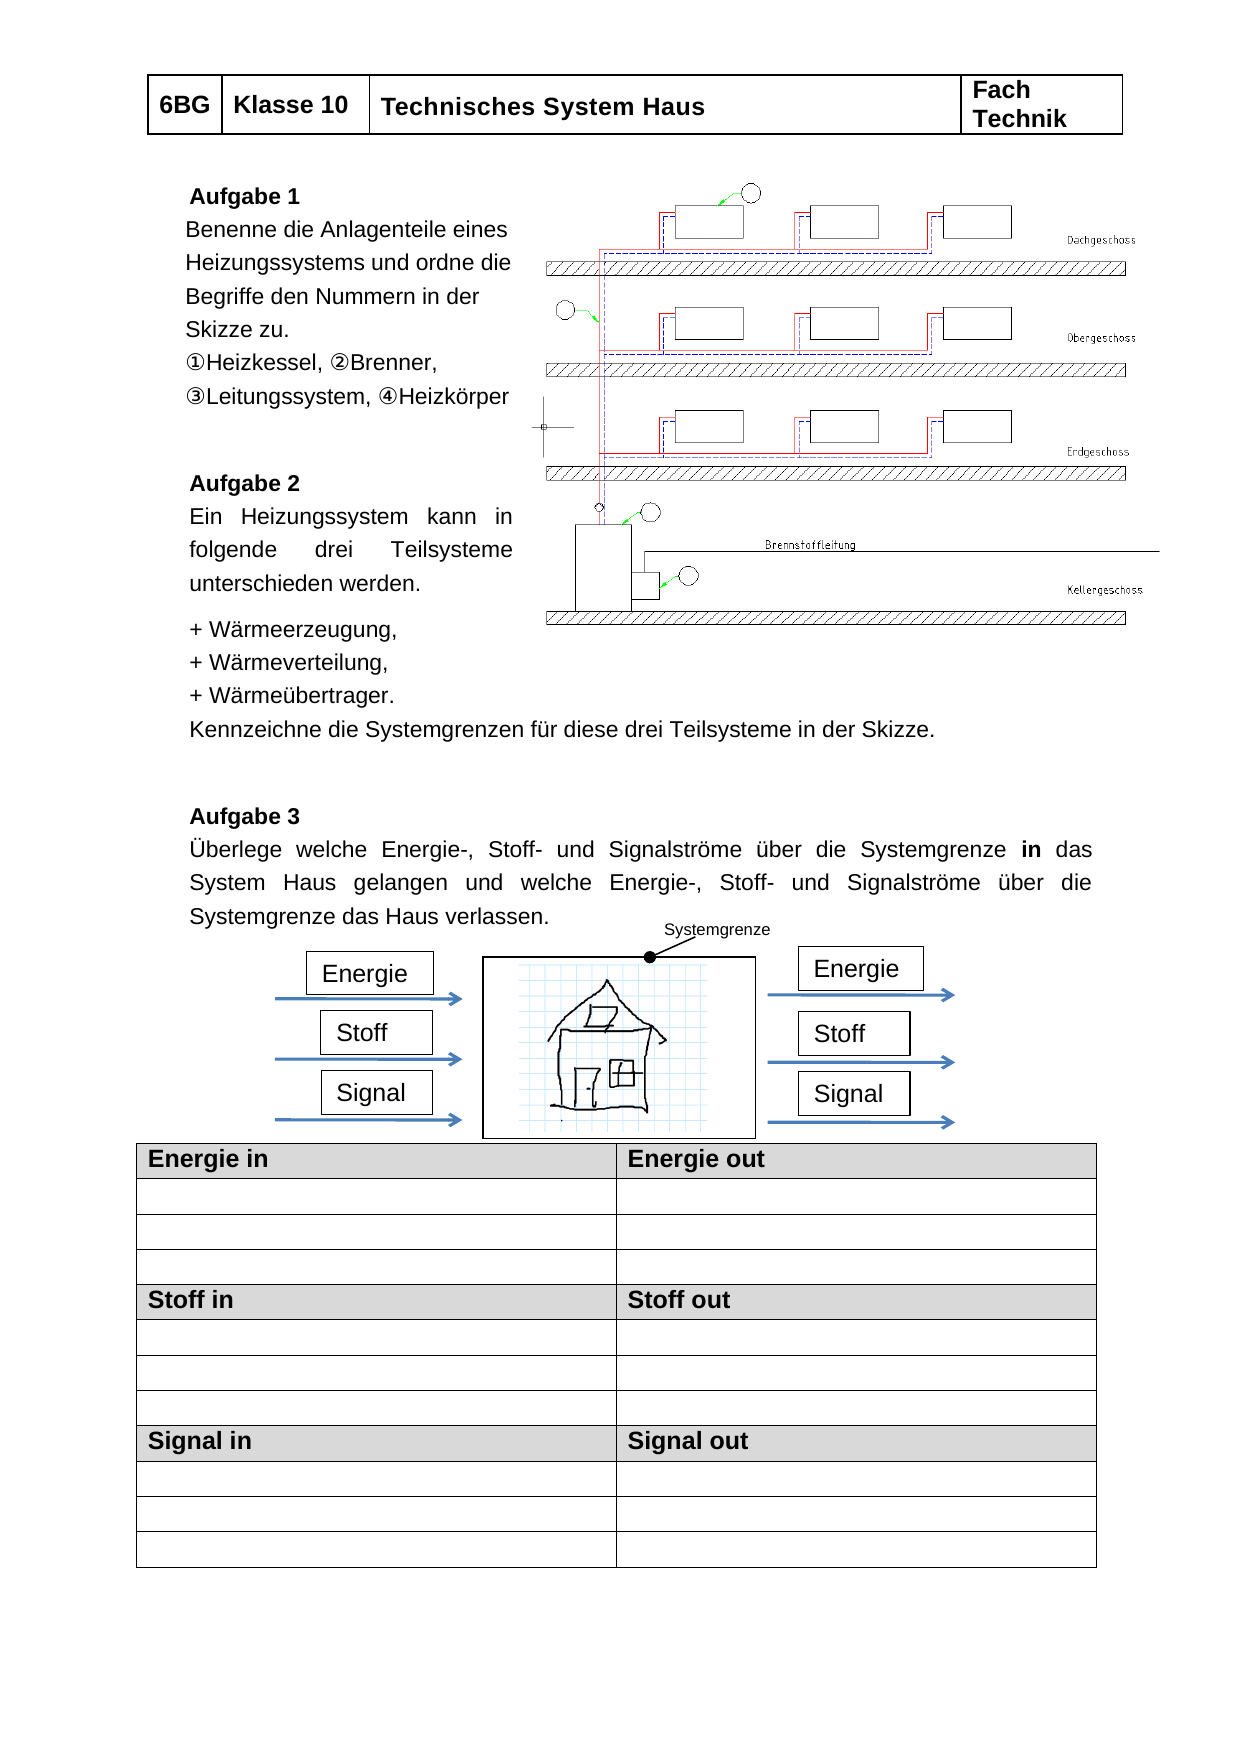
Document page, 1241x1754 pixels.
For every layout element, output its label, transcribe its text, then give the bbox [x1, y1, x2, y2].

table_cell [137, 1462, 616, 1496]
table_cell [617, 1215, 1096, 1249]
text Aufgabe 3 [189, 796, 1092, 829]
text Überlege welche Energie-, Stoff- und Signalströme über die Systemgrenze in das System Haus gelangen und welche Energie-, Stoff- und Signalströme über die Systemgrenze das Haus verlassen. [189, 829, 1092, 929]
table_cell [617, 1532, 1096, 1567]
table_cell [617, 1497, 1096, 1531]
table_cell [137, 1391, 616, 1425]
table_cell [617, 1356, 1096, 1390]
table_cell [617, 1462, 1096, 1496]
table_cell [617, 1320, 1096, 1355]
text Aufgabe 2 [189, 463, 531, 496]
text Benenne die Anlagenteile eines Heizungssystems und ordne die Begriffe den Nummern in der Skizze zu. ①Heizkessel, ②Brenner, ③Leitungssystem, ④Heizkörper [185, 209, 531, 409]
table_cell Stoff out [617, 1285, 1096, 1319]
table_cell [137, 1179, 616, 1213]
text Aufgabe 1 [189, 176, 531, 209]
table_cell [617, 1250, 1096, 1284]
table_header Energie out [617, 1144, 1096, 1178]
table_cell [137, 1250, 616, 1284]
text Ein Heizungssystem kann in folgende drei Teilsysteme unterschieden werden. [189, 496, 531, 596]
table_cell [617, 1391, 1096, 1425]
table_cell [137, 1320, 616, 1355]
table_cell [137, 1356, 616, 1390]
table_cell Signal out [617, 1426, 1096, 1461]
table_cell [137, 1215, 616, 1249]
table_cell Stoff in [137, 1285, 616, 1319]
text + Wärmeerzeugung, + Wärmeverteilung, + Wärmeübertrager. Kennzeichne die Systemgrenzen für diese drei Teilsysteme in der Skizze. [189, 609, 1092, 742]
table_cell [137, 1532, 616, 1567]
table_cell [617, 1179, 1096, 1213]
picture [531, 173, 1163, 631]
table_cell Signal in [137, 1426, 616, 1461]
table_cell [137, 1497, 616, 1531]
table_header Energie in [137, 1144, 616, 1178]
